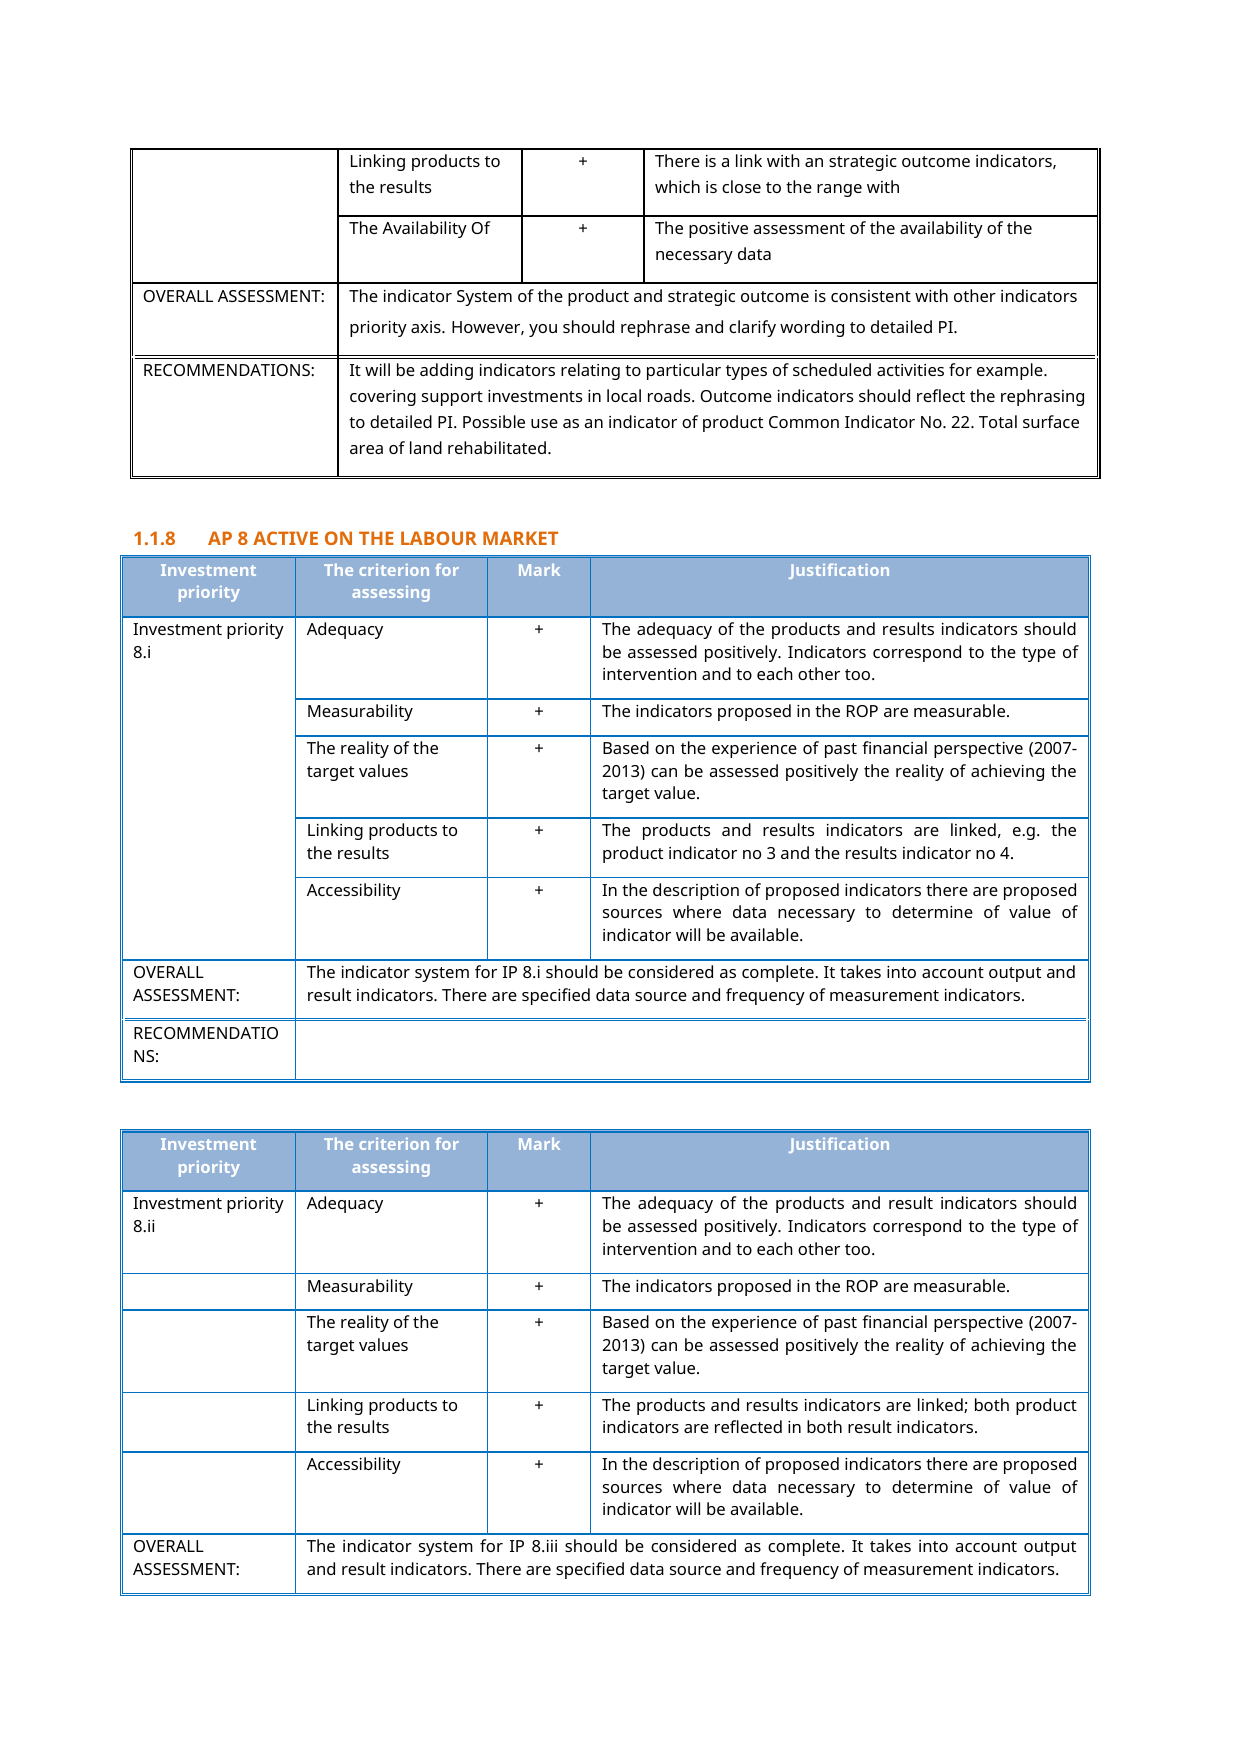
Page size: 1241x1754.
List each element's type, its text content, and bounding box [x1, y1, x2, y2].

table_cell Linking products to the results [296, 819, 487, 877]
table_cell Measurability [296, 700, 487, 735]
table_cell The reality of the target values [296, 737, 487, 817]
table_header Investment priority [123, 1133, 295, 1190]
table_cell The positive assessment of the availability of the necessary data [645, 217, 1097, 282]
table_cell Adequacy [296, 1192, 487, 1273]
table_cell The Availability Of [339, 217, 521, 282]
table_cell Based on the experience of past financial perspective (2007-2013) can be assessed positively the reality of achieving the target value. [591, 737, 1088, 817]
table_cell [296, 1018, 1089, 1079]
subtitle AP 8 ACTIVE ON THE LABOUR MARKET [133, 526, 1078, 551]
table_cell The adequacy of the products and results indicators should be assessed positively. Indicators correspond to the type of intervention and to each other too. [591, 618, 1088, 698]
table_cell OVERALL ASSESSMENT: [133, 284, 337, 355]
table_cell + [488, 1274, 590, 1309]
table_cell [123, 1453, 295, 1533]
table_cell + [488, 1311, 590, 1392]
table_header Justification [591, 1133, 1088, 1190]
table_cell The reality of the target values [296, 1311, 487, 1392]
table_cell RECOMMENDATIONS: [131, 355, 337, 476]
table_cell + [488, 1453, 590, 1533]
table_cell [123, 1274, 295, 1309]
table_cell [123, 1393, 295, 1451]
table_cell It will be adding indicators relating to particular types of scheduled activities for example. covering support investments in local roads. Outcome indicators should reflect the rephrasing to detailed PI. Possible use as an indicator of product Common Indicator No. 22. Total surface area of land rehabilitated. [339, 355, 1099, 476]
table_header The criterion for assessing [296, 558, 487, 616]
table_cell + [488, 819, 590, 877]
table_cell There is a link with an strategic outcome indicators, which is close to the range with [645, 150, 1097, 215]
table_cell The products and results indicators are linked, e.g. the product indicator no 3 and the results indicator no 4. [591, 819, 1088, 877]
table_cell + [523, 150, 643, 215]
table_header The criterion for assessing [296, 1133, 487, 1190]
table_cell + [488, 618, 590, 698]
table_header Mark [488, 1133, 590, 1190]
table_cell + [488, 737, 590, 817]
table_cell + [488, 1393, 590, 1451]
table_header Investment priority [123, 558, 295, 616]
table_cell Measurability [296, 1274, 487, 1309]
table_cell In the description of proposed indicators there are proposed sources where data necessary to determine of value of indicator will be available. [591, 1453, 1088, 1533]
table_cell The indicator System of the product and strategic outcome is consistent with other indicators priority axis. However, you should rephrase and clarify wording to detailed PI. [339, 284, 1097, 355]
table_cell + [488, 1192, 590, 1273]
table_cell Investment priority 8.i [123, 618, 295, 959]
table_cell [296, 878, 487, 959]
table_cell The indicator system for IP 8.i should be considered as complete. It takes into account output and result indicators. There are specified data source and frequency of measurement indicators. [296, 961, 1088, 1018]
table_cell The indicator system for IP 8.iii should be considered as complete. It takes into account output and result indicators. There are specified data source and frequency of measurement indicators. [296, 1535, 1088, 1593]
table_header Mark [488, 558, 590, 616]
table_cell OVERALL ASSESSMENT: [123, 961, 295, 1018]
table_cell [123, 1311, 295, 1392]
table_cell Adequacy [296, 618, 487, 698]
table_cell OVERALL ASSESSMENT: [123, 1535, 295, 1593]
table_cell Linking products to the results [339, 150, 521, 215]
table_cell In the description of proposed indicators there are proposed sources where data necessary to determine of value of indicator will be available. [591, 878, 1088, 959]
table_cell [296, 1453, 487, 1533]
table_cell RECOMMENDATIONS: [122, 1018, 295, 1079]
table_cell Linking products to the results [296, 1393, 487, 1451]
table_cell The products and results indicators are linked; both product indicators are reflected in both result indicators. [591, 1393, 1088, 1451]
table_cell + [488, 700, 590, 735]
table_cell The indicators proposed in the ROP are measurable. [591, 1274, 1088, 1309]
table_cell The indicators proposed in the ROP are measurable. [591, 700, 1088, 735]
table_cell + [523, 217, 643, 282]
table_header Justification [591, 558, 1088, 616]
table_cell + [488, 878, 590, 959]
table_cell Based on the experience of past financial perspective (2007-2013) can be assessed positively the reality of achieving the target value. [591, 1311, 1088, 1392]
table_cell Investment priority 8.ii [123, 1192, 295, 1273]
